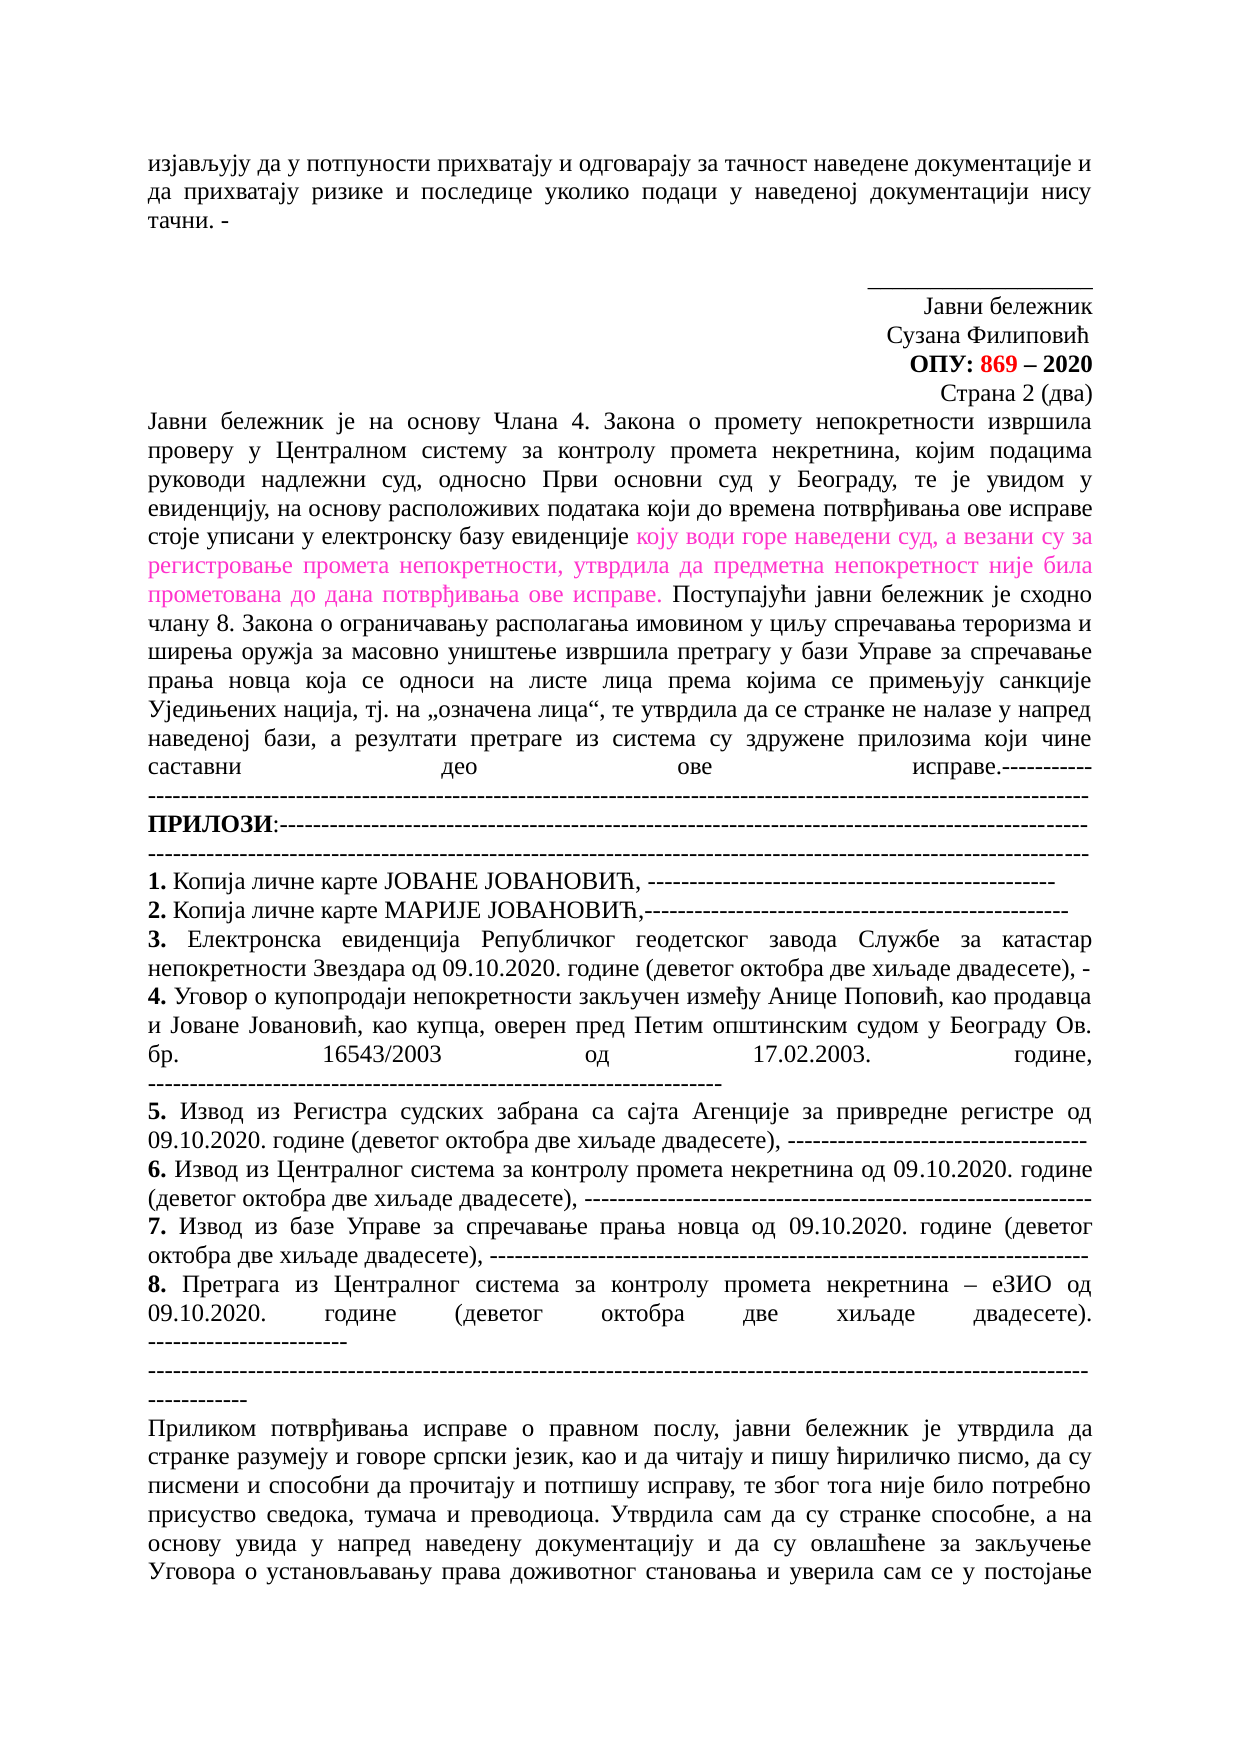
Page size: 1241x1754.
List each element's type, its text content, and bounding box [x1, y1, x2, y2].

text 6. Извод из Централног система за контролу промета некретнина од 09.10.2020. године (деветог октобра две хиљаде двадесете), ------------------------------------------------------------- [148, 1154, 1093, 1211]
text 4. Уговор о купопродаји непокретности закључен између Анице Поповић, као продавца и Јоване Јовановић, као купца, оверен пред Петим општинским судом у Београду Ов. бр. 16543/2003 од 17.02.2003. године, --------------------------------------------------------------------- [148, 981, 1093, 1096]
text 5. Извод из Регистра судских забрана са сајта Агенције за привредне регистре од 09.10.2020. године (деветог октобра две хиљаде двадесете), ------------------------------------ [148, 1096, 1093, 1154]
text __________________ [148, 263, 1093, 291]
text Сузана Филиповић [738, 320, 1093, 349]
text ОПУ: 869 – 2020 [148, 349, 1093, 378]
text 3. Електронска евиденција Републичког геодетског завода Службе за катастар непокретности Звездара од 09.10.2020. године (деветог октобра две хиљаде двадесете), - [148, 924, 1093, 981]
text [148, 1413, 1093, 1585]
text 8. Претрага из Централног система за контролу промета некретнина – еЗИО од 09.10.2020. године (деветог октобра две хиљаде двадесете). ----------------------------------------------------------------------------------------------------------------------------------------------------- [148, 1269, 1093, 1413]
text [148, 148, 1093, 234]
text 7. Извод из базе Управе за спречавање прања новца од 09.10.2020. године (деветог октобра две хиљаде двадесете), ------------------------------------------------------------------------ [148, 1211, 1093, 1269]
text Страна 2 (два) [148, 378, 1093, 406]
text 1. Копија личне карте ЈОВАНЕ ЈОВАНОВИЋ, ------------------------------------------------- [148, 866, 1093, 895]
text Јавни бележник је на основу Члана 4. Закона о промету непокретности извршила проверу у Централном систему за контролу промета некретнина, којим подацима руководи надлежни суд, односно Први основни суд у Београду, те је увидом у евиденцију, на основу расположивих података који до времена потврђивања ове исправе стоје уписани у електронску базу евиденције коју води горе наведени суд, а везани су за регистровање промета непокретности, утврдила да предметна непокретност није била прометована до дана потврђивања ове исправе. Поступајући јавни бележник је сходно члану 8. Закона о ограничавању располагања имовином у циљу спречавања тероризма и ширења оружја за масовно уништење извршила претрагу у бази Управе за спречавање прања новца која се односи на листе лица према којима се примењују санкције Уједињених нација, тј. на „означена лица“, те утврдила да се странке не налазе у напред наведеној бази, а резултати претраге из система су здружене прилозима који чине саставни део ове исправе.----------- ------------------------------------------------------------------------------------------------------------------ПРИЛОЗИ:------------------------------------------------------------------------------------------------- [148, 406, 1093, 838]
text Јавни бележник [148, 291, 1093, 320]
text ----------------------------------------------------------------------------------------------------------------- [148, 838, 1093, 866]
text 2. Копија личне карте МАРИЈЕ ЈОВАНОВИЋ,--------------------------------------------------- [148, 895, 1093, 924]
